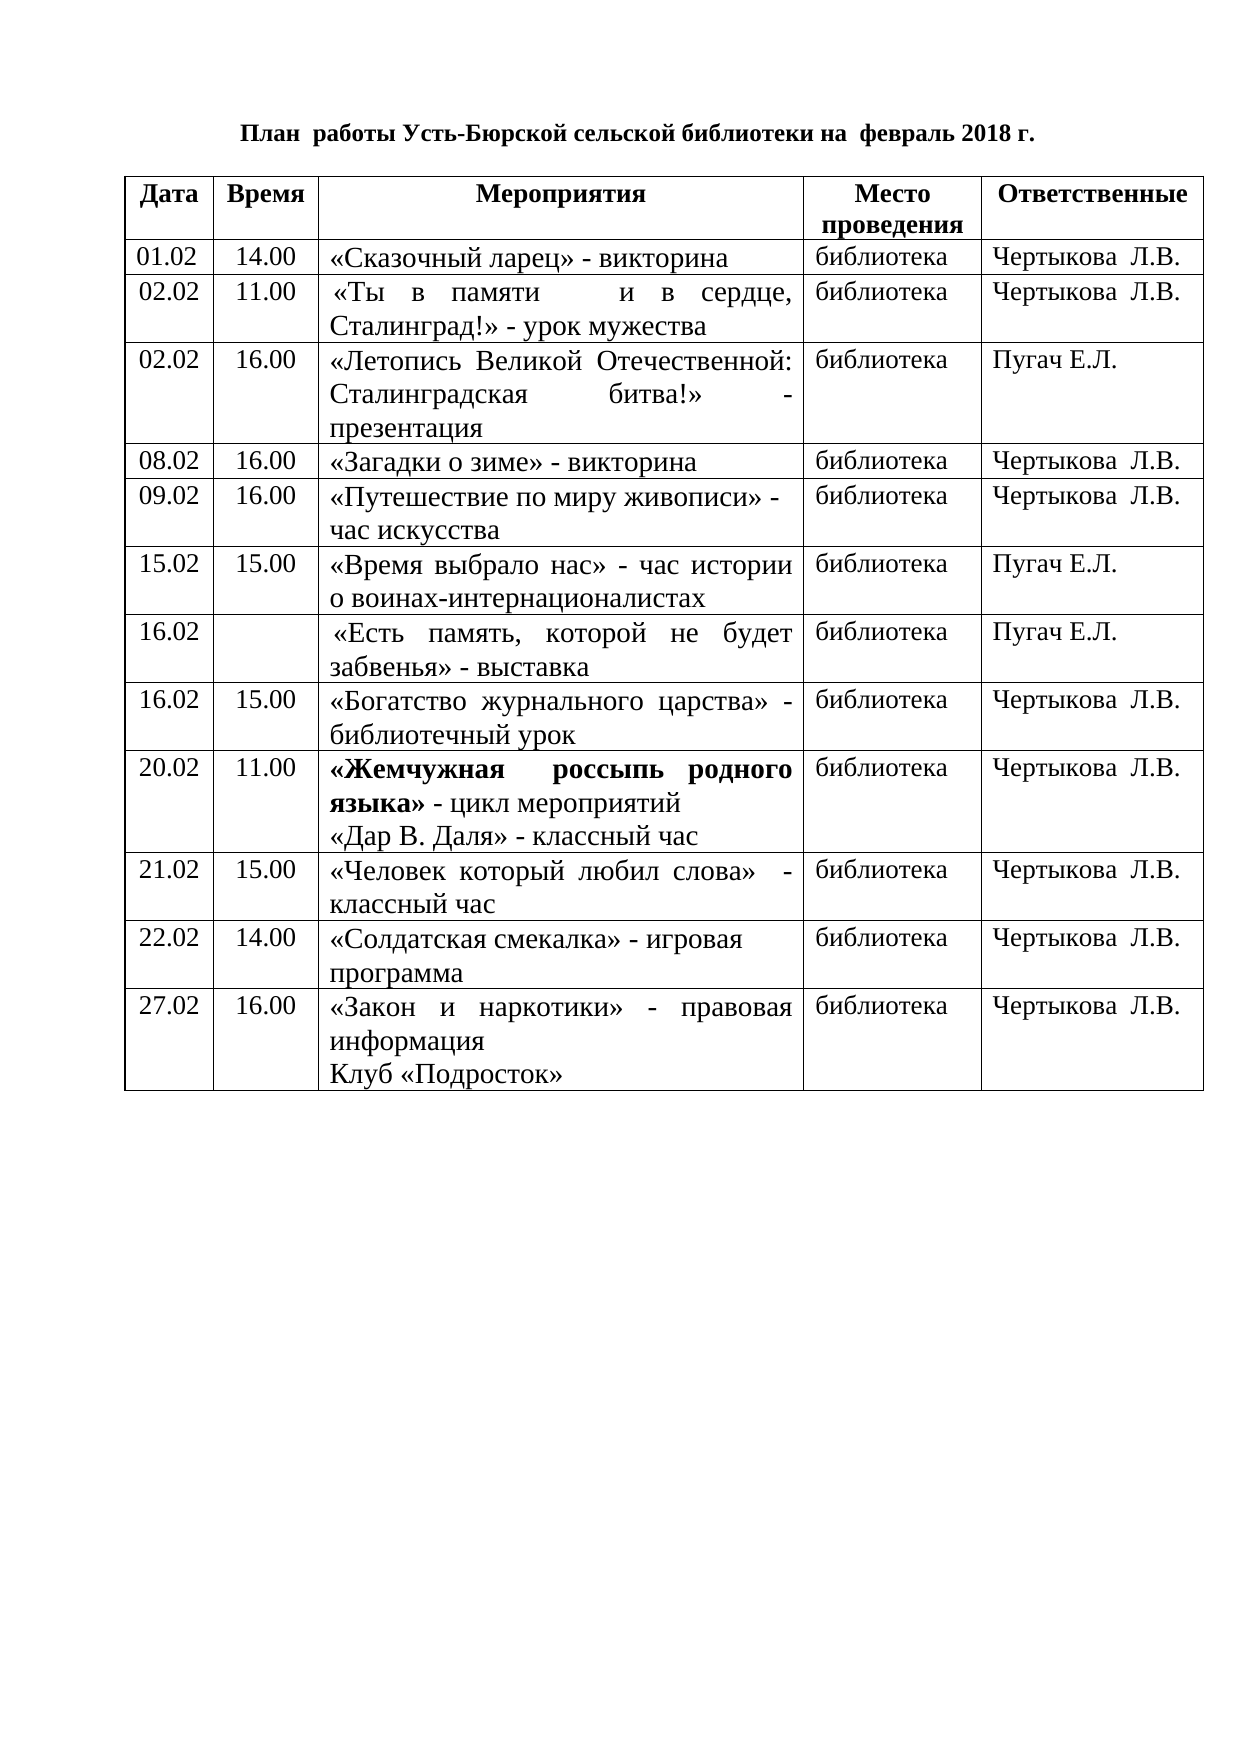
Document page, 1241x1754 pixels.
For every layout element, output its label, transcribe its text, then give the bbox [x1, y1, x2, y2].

table_cell Чертыкова Л.В. [982, 921, 1203, 988]
table_cell 16.02 [126, 683, 213, 750]
table_cell библиотека [804, 343, 981, 443]
table_cell «Летопись Великой Отечественной: Сталинградская битва!» - презентация [319, 343, 803, 443]
table_cell библиотека [804, 444, 981, 478]
table_cell 09.02 [126, 479, 213, 546]
table_cell «Закон и наркотики» - правовая информация Клуб «Подросток» [319, 989, 803, 1090]
table_cell «Сказочный ларец» - викторина [319, 240, 803, 273]
table_cell 02.02 [126, 343, 213, 443]
table_cell 11.00 [214, 275, 318, 342]
table_cell библиотека [804, 751, 981, 852]
table_cell библиотека [804, 615, 981, 682]
table_cell 21.02 [126, 853, 213, 920]
table_header Время [214, 177, 318, 239]
table_cell 15.00 [214, 683, 318, 750]
table_cell 15.02 [126, 547, 213, 614]
table_cell Пугач Е.Л. [982, 547, 1203, 614]
table_cell «Жемчужная россыпь родного языка» - цикл мероприятий «Дар В. Даля» - классный час [319, 751, 803, 852]
table_cell Чертыкова Л.В. [982, 853, 1203, 920]
table_cell библиотека [804, 921, 981, 988]
table_header Дата [126, 177, 213, 239]
table_cell Чертыкова Л.В. [982, 240, 1203, 273]
table_cell «Солдатская смекалка» - игровая программа [319, 921, 803, 988]
table_cell Пугач Е.Л. [982, 343, 1203, 443]
table_cell Пугач Е.Л. [982, 615, 1203, 682]
table_cell 14.00 [214, 240, 318, 273]
table_cell [214, 615, 318, 682]
table_cell «Ты в памяти и в сердце, Сталинград!» - урок мужества [707, 275, 803, 342]
table_cell библиотека [804, 853, 981, 920]
table_cell библиотека [804, 240, 981, 273]
table_cell 16.02 [126, 615, 213, 682]
table_cell 11.00 [214, 751, 318, 852]
table_cell 08.02 [126, 444, 213, 478]
table_cell «Загадки о зиме» - викторина [319, 444, 803, 478]
table_cell 22.02 [126, 921, 213, 988]
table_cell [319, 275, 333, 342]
table_cell 16.00 [214, 343, 318, 443]
table_cell «Путешествие по миру живописи» - час искусства [319, 479, 803, 546]
table_cell библиотека [804, 989, 981, 1090]
text План работы Усть-Бюрской сельской библиотеки на февраль 2018 г. [177, 118, 1152, 147]
table_cell Чертыкова Л.В. [982, 989, 1203, 1090]
table_cell «Человек который любил слова» - классный час [319, 853, 803, 920]
table_header Место проведения [804, 177, 981, 239]
table_cell 15.00 [214, 547, 318, 614]
table_cell Чертыкова Л.В. [982, 479, 1203, 546]
table_cell Чертыкова Л.В. [982, 444, 1203, 478]
table_cell 16.00 [214, 989, 318, 1090]
table_cell библиотека [804, 479, 981, 546]
table_cell 14.00 [214, 921, 318, 988]
table_cell 16.00 [214, 444, 318, 478]
table_header Ответственные [982, 177, 1203, 239]
table_cell 15.00 [214, 853, 318, 920]
table_cell Чертыкова Л.В. [982, 683, 1203, 750]
table_cell библиотека [804, 547, 981, 614]
table_header Мероприятия [319, 177, 803, 239]
table_cell 02.02 [126, 275, 213, 342]
table_cell 16.00 [214, 479, 318, 546]
table_cell 01.02 [126, 240, 213, 273]
table_cell библиотека [804, 275, 981, 342]
table_cell «Время выбрало нас» - час истории о воинах-интернационалистах [319, 547, 803, 614]
table_cell Чертыкова Л.В. [982, 751, 1203, 852]
table_cell 20.02 [126, 751, 213, 852]
table_cell библиотека [804, 683, 981, 750]
table_cell «Богатство журнального царства» - библиотечный урок [319, 683, 803, 750]
table_cell Чертыкова Л.В. [982, 275, 1203, 342]
table_cell «Есть память, которой не будет забвенья» - выставка [319, 615, 803, 682]
table_cell 27.02 [126, 989, 213, 1090]
